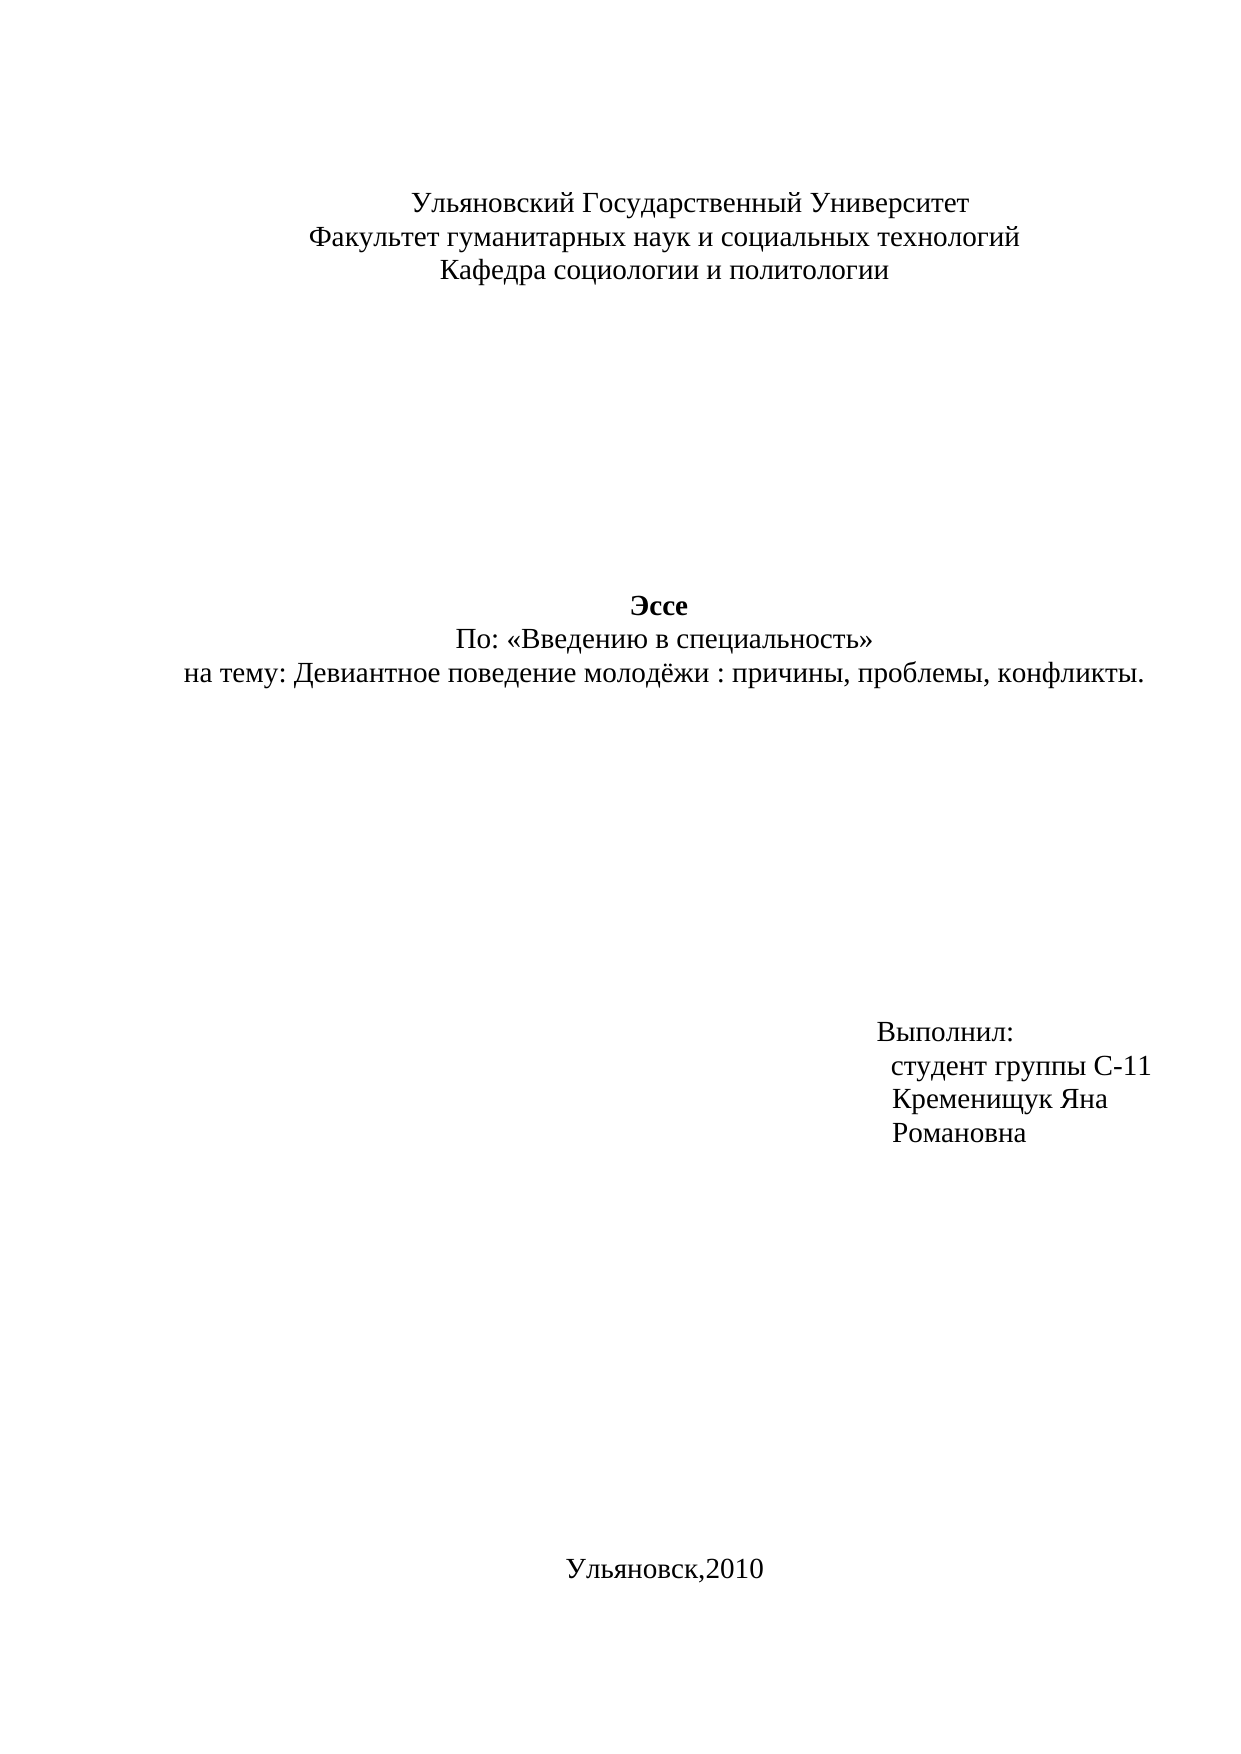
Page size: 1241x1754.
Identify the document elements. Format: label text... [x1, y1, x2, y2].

text Выполнил: [177, 1014, 1152, 1048]
text Ульяновский Государственный Университет [177, 185, 1152, 219]
text По: «Введению в специальность» [177, 621, 1152, 655]
text Кафедра социологии и политологии [177, 252, 1152, 286]
text Кременищук Яна [177, 1081, 1152, 1115]
text Эссе [177, 588, 1152, 621]
text на тему: Девиантное поведение молодёжи : причины, проблемы, конфликты. [177, 655, 1152, 688]
text Романовна [177, 1115, 1152, 1148]
text студент группы С-11 [177, 1048, 1152, 1081]
text Ульяновск,2010 [177, 1551, 1152, 1584]
text Факультет гуманитарных наук и социальных технологий [177, 219, 1152, 252]
